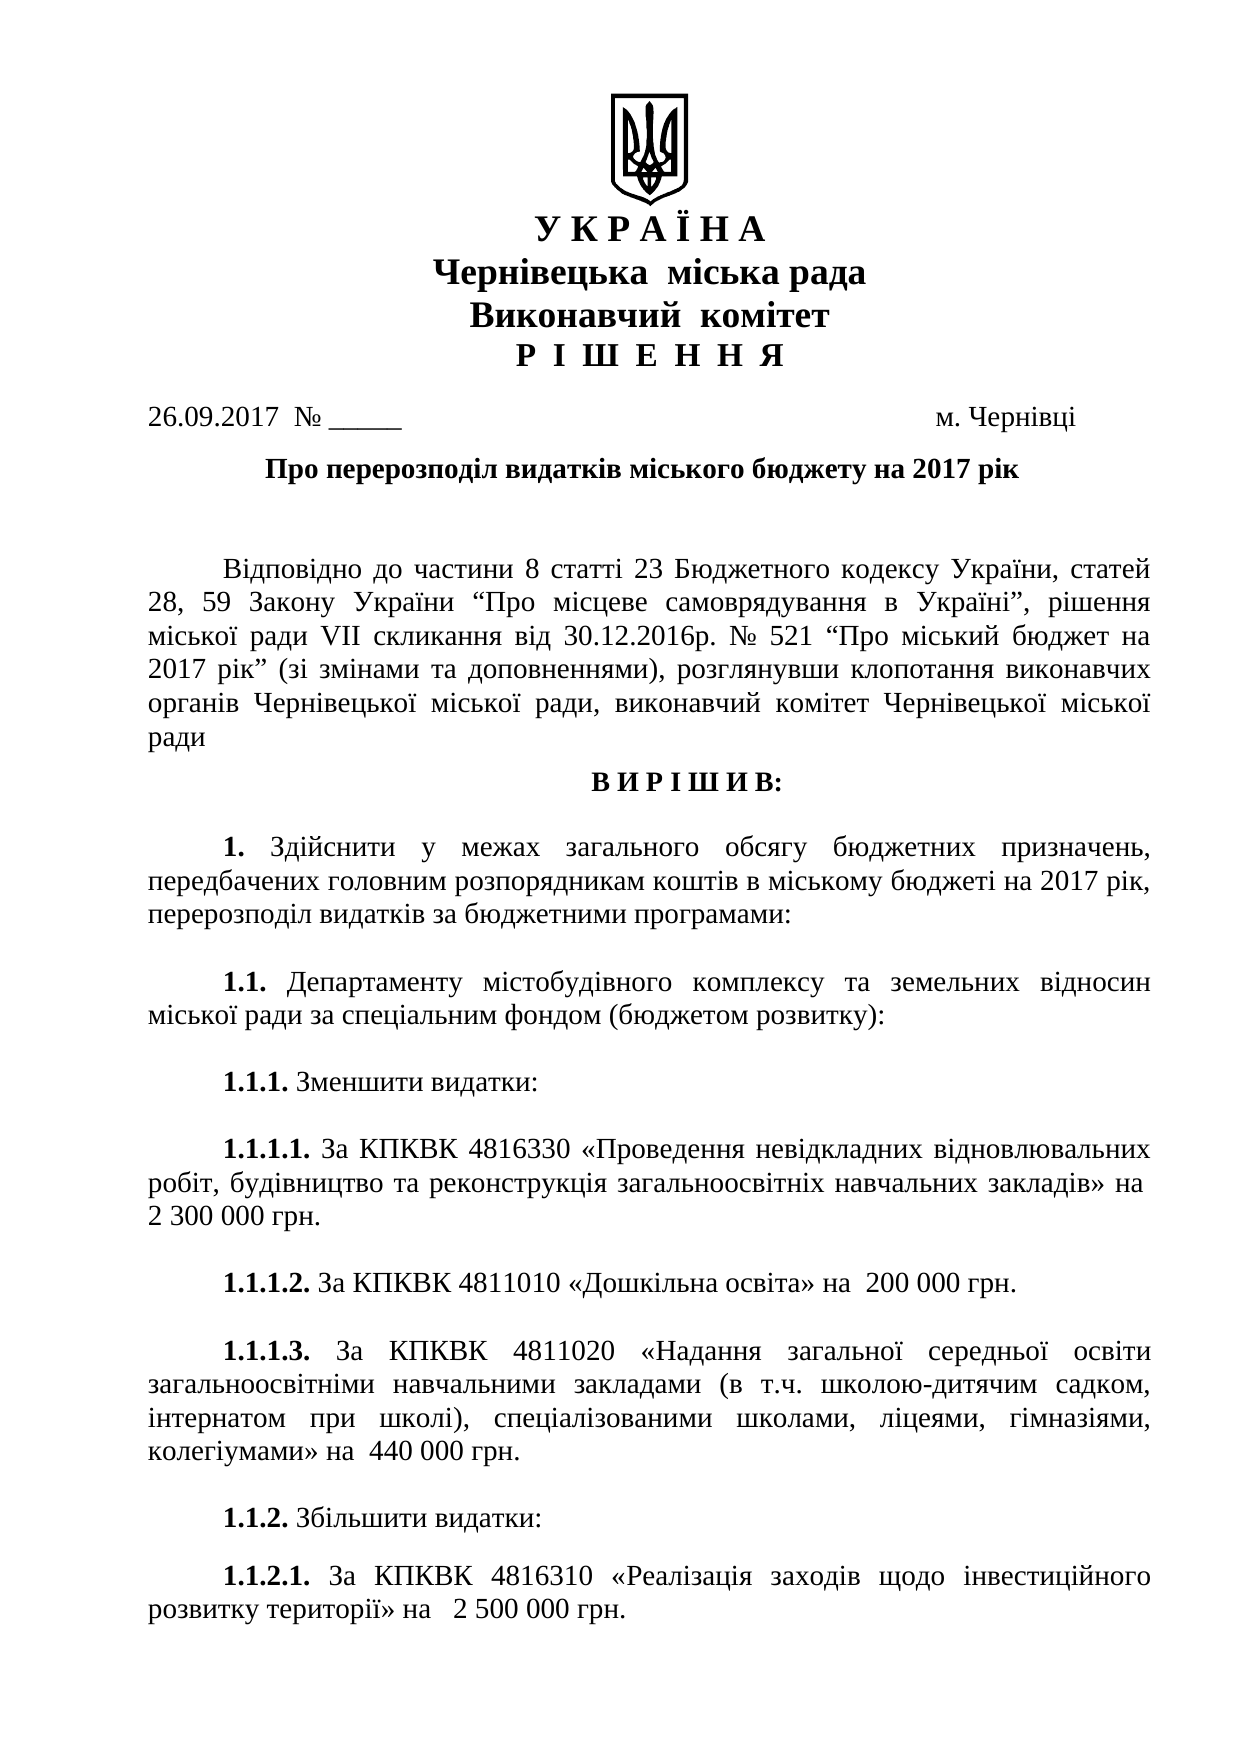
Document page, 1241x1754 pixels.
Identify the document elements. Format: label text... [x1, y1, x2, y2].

text У К Р А Ї Н А [148, 206, 1152, 249]
table_header Про перерозподіл видатків міського бюджету на 2017 рік [148, 452, 1137, 519]
text 1.1.1.3. За КПКВК 4811020 «Надання загальної середньої освіти загальноосвітніми навчальними закладами (в т.ч. школою-дитячим садком, інтернатом при школі), спеціалізованими школами, ліцеями, гімназіями, колегіумами» на 440 000 грн. [148, 1333, 1152, 1467]
subtitle Виконавчий комітет [148, 292, 1152, 336]
text 1. Здійснити у межах загального обсягу бюджетних призначень, передбачених головним розпорядникам коштів в міському бюджеті на 2017 рік, перерозподіл видатків за бюджетними програмами: [148, 829, 1152, 930]
text В И Р І Ш И В: [148, 765, 1152, 797]
text Відповідно до частини 8 статті 23 Бюджетного кодексу України, статей 28, 59 Закону України “Про місцеве самоврядування в Україні”, рішення міської ради VII скликання від 30.12.2016р. № 521 “Про міський бюджет на 2017 рік” (зі змінами та доповненнями), розглянувши клопотання виконавчих органів Чернівецької міської ради, виконавчий комітет Чернівецької міської ради [148, 551, 1152, 752]
text 26.09.2017 № _____ м. Чернівці [148, 399, 1152, 432]
text 1.1.1.1. За КПКВК 4816330 «Проведення невідкладних відновлювальних робіт, будівництво та реконструкція загальноосвітніх навчальних закладів» на 2 300 000 грн. [148, 1131, 1152, 1232]
text 1.1.2.1. За КПКВК 4816310 «Реалізація заходів щодо інвестиційного розвитку території» на 2 500 000 грн. [148, 1558, 1152, 1625]
text 1.1.2. Збільшити видатки: [148, 1500, 1152, 1534]
text 1.1.1. Зменшити видатки: [148, 1064, 1152, 1098]
text 1.1. Департаменту містобудівного комплексу та земельних відносин міської ради за спеціальним фондом (бюджетом розвитку): [148, 964, 1152, 1031]
subtitle Р І Ш Е Н Н Я [148, 336, 1152, 374]
text 1.1.1.2. За КПКВК 4811010 «Дошкільна освiта» на 200 000 грн. [148, 1266, 1152, 1299]
text Чернівецька міська рада [148, 249, 1152, 292]
